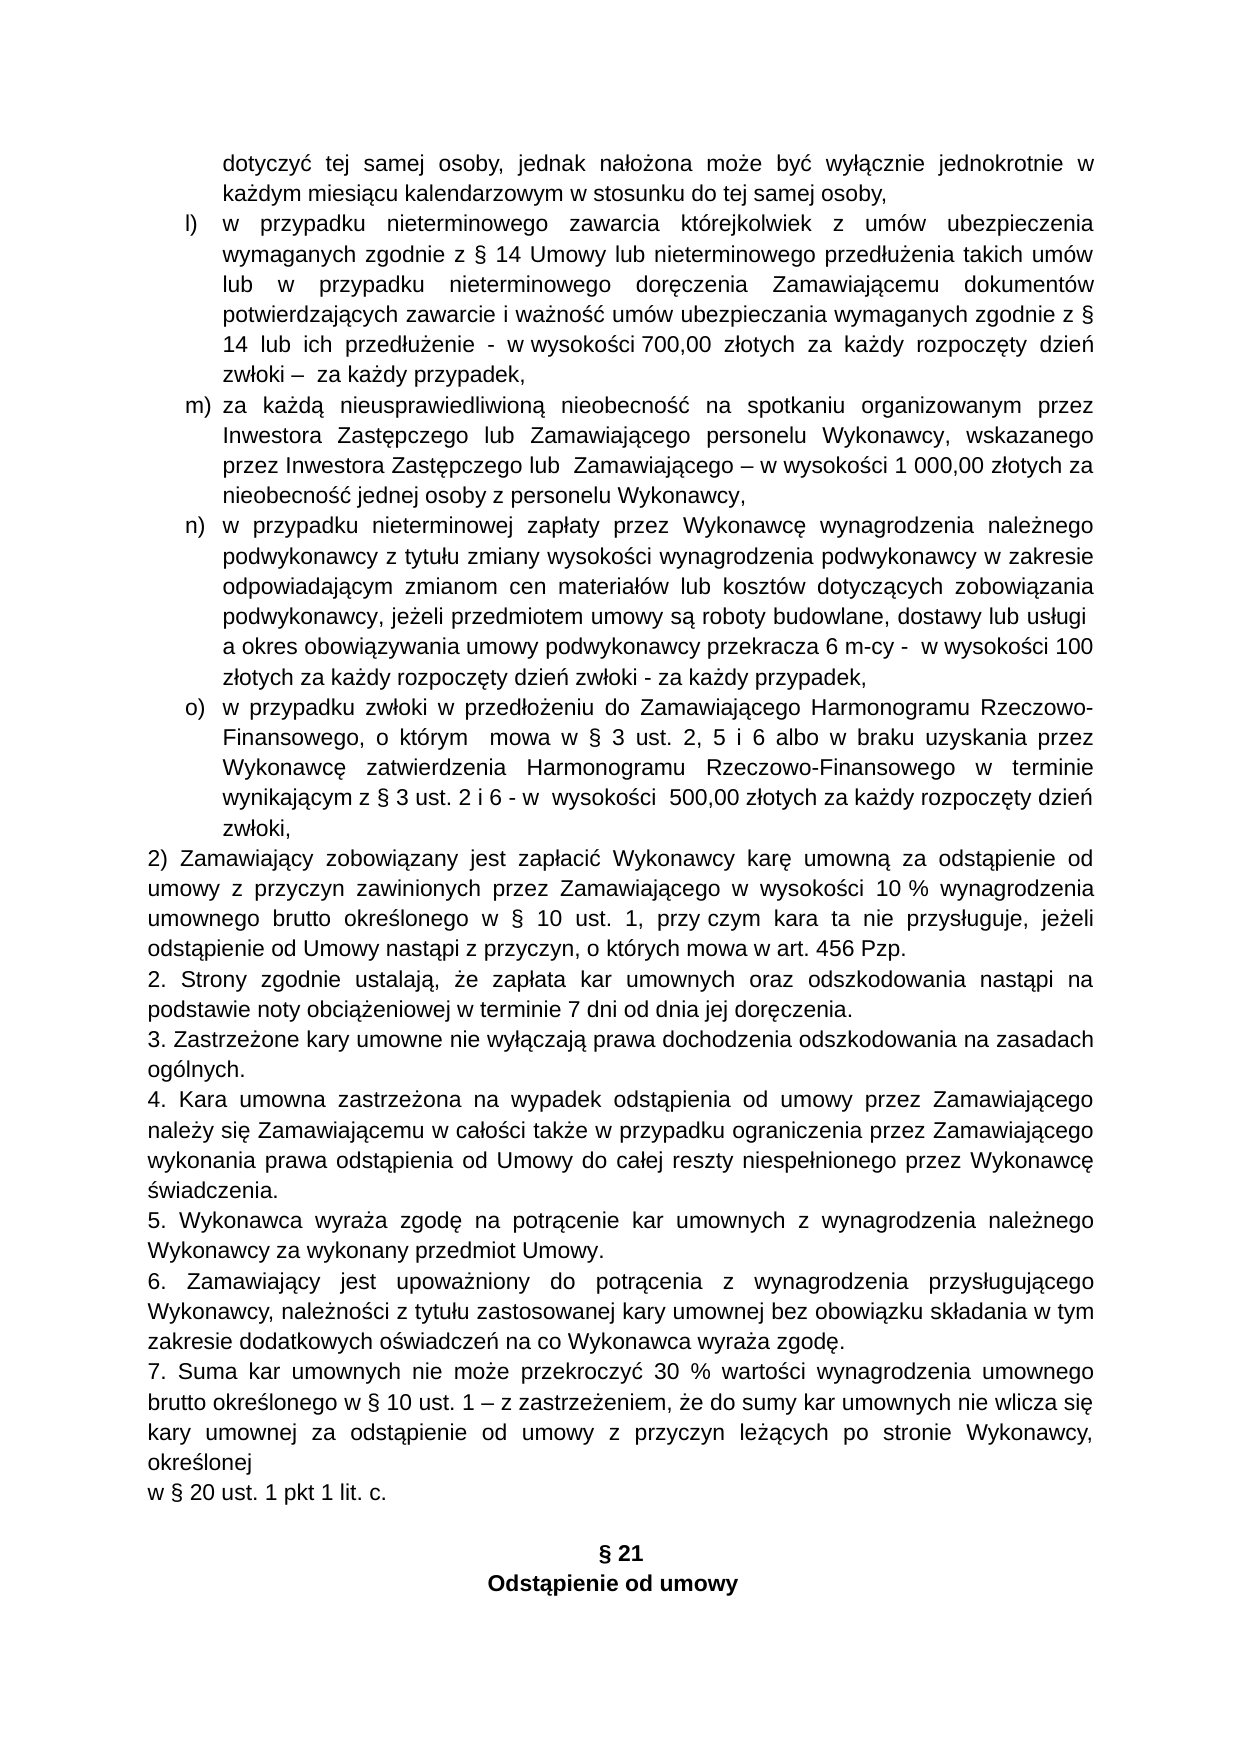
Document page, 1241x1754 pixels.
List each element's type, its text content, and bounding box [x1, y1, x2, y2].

text Odstąpienie od umowy [487, 1570, 1094, 1596]
text 4. Kara umowna zastrzeżona na wypadek odstąpienia od umowy przez Zamawiającego należy się Zamawiającemu w całości także w przypadku ograniczenia przez Zamawiającego wykonania prawa odstąpienia od Umowy do całej reszty niespełnionego przez Wykonawcę świadczenia. [147, 1086, 1094, 1203]
text 5. Wykonawca wyraża zgodę na potrącenie kar umownych z wynagrodzenia należnego Wykonawcy za wykonany przedmiot Umowy. [147, 1207, 1094, 1264]
text 7. Suma kar umownych nie może przekroczyć 30 % wartości wynagrodzenia umownego brutto określonego w § 10 ust. 1 – z zastrzeżeniem, że do sumy kar umownych nie wlicza się kary umownej za odstąpienie od umowy z przyczyn leżących po stronie Wykonawcy, określonej w § 20 ust. 1 pkt 1 lit. c. [147, 1358, 1094, 1506]
text 2) Zamawiający zobowiązany jest zapłacić Wykonawcy karę umowną za odstąpienie od umowy z przyczyn zawinionych przez Zamawiającego w wysokości 10 % wynagrodzenia umownego brutto określonego w § 10 ust. 1, przy czym kara ta nie przysługuje, jeżeli odstąpienie od Umowy nastąpi z przyczyn, o których mowa w art. 456 Pzp. [147, 845, 1094, 962]
list w przypadku nieterminowego zawarcia którejkolwiek z umów ubezpieczenia wymaganych zgodnie z § 14 Umowy lub nieterminowego przedłużenia takich umów lub w przypadku nieterminowego doręczenia Zamawiającemu dokumentów potwierdzających zawarcie i ważność umów ubezpieczania wymaganych zgodnie z § 14 lub ich przedłużenie - w wysokości 700,00 złotych za każdy rozpoczęty dzień zwłoki – za każdy przypadek, [185, 210, 1094, 388]
list za każdą nieusprawiedliwioną nieobecność na spotkaniu organizowanym przez Inwestora Zastępczego lub Zamawiającego personelu Wykonawcy, wskazanego przez Inwestora Zastępczego lub Zamawiającego – w wysokości 1 000,00 złotych za nieobecność jednej osoby z personelu Wykonawcy, [185, 392, 1094, 509]
list w przypadku zwłoki w przedłożeniu do Zamawiającego Harmonogramu Rzeczowo-Finansowego, o którym mowa w § 3 ust. 2, 5 i 6 albo w braku uzyskania przez Wykonawcę zatwierdzenia Harmonogramu Rzeczowo-Finansowego w terminie wynikającym z § 3 ust. 2 i 6 - w wysokości 500,00 złotych za każdy rozpoczęty dzień zwłoki, [185, 694, 1094, 841]
text 6. Zamawiający jest upoważniony do potrącenia z wynagrodzenia przysługującego Wykonawcy, należności z tytułu zastosowanej kary umownej bez obowiązku składania w tym zakresie dodatkowych oświadczeń na co Wykonawca wyraża zgodę. [147, 1268, 1094, 1354]
text 3. Zastrzeżone kary umowne nie wyłączają prawa dochodzenia odszkodowania na zasadach ogólnych. [147, 1026, 1094, 1083]
list w przypadku nieterminowej zapłaty przez Wykonawcę wynagrodzenia należnego podwykonawcy z tytułu zmiany wysokości wynagrodzenia podwykonawcy w zakresie odpowiadającym zmianom cen materiałów lub kosztów dotyczących zobowiązania podwykonawcy, jeżeli przedmiotem umowy są roboty budowlane, dostawy lub usługi a okres obowiązywania umowy podwykonawcy przekracza 6 m-cy - w wysokości 100 złotych za każdy rozpoczęty dzień zwłoki - za każdy przypadek, [185, 512, 1094, 690]
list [185, 150, 1094, 207]
text 2. Strony zgodnie ustalają, że zapłata kar umownych oraz odszkodowania nastąpi na podstawie noty obciążeniowej w terminie 7 dni od dnia jej doręczenia. [147, 966, 1094, 1022]
text § 21 [147, 1539, 1094, 1566]
